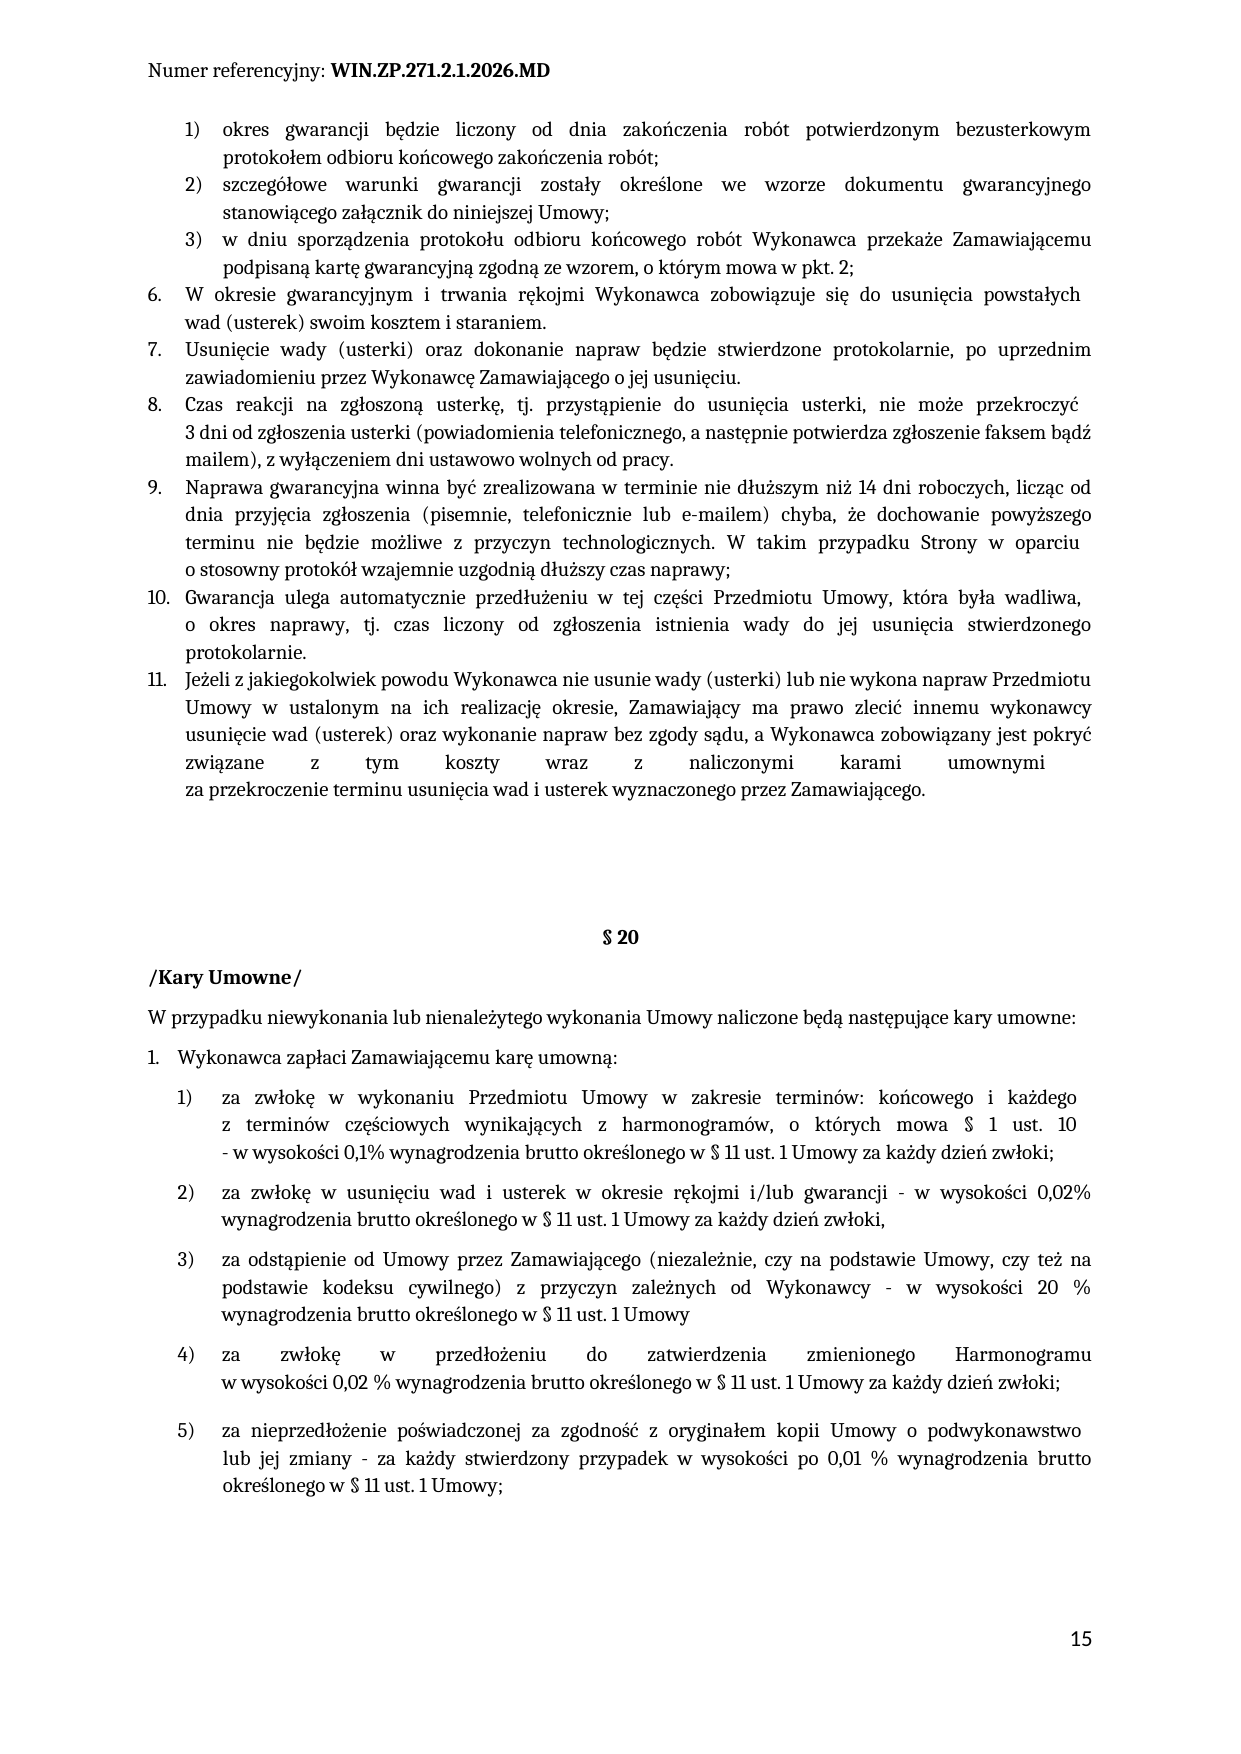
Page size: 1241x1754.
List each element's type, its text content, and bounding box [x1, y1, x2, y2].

list W okresie gwarancyjnym i trwania rękojmi Wykonawca zobowiązuje się do usunięcia powstałych wad (usterek) swoim kosztem i staraniem. [148, 283, 1092, 334]
text W przypadku niewykonania lub nienależytego wykonania Umowy naliczone będą następujące kary umowne: [148, 1006, 1092, 1029]
list za zwłokę w usunięciu wad i usterek w okresie rękojmi i/lub gwarancji - w wysokości 0,02% wynagrodzenia brutto określonego w § 11 ust. 1 Umowy za każdy dzień zwłoki, [177, 1181, 1092, 1232]
list za zwłokę w przedłożeniu do zatwierdzenia zmienionego Harmonogramu w wysokości 0,02 % wynagrodzenia brutto określonego w § 11 ust. 1 Umowy za każdy dzień zwłoki; [177, 1343, 1092, 1394]
list Jeżeli z jakiegokolwiek powodu Wykonawca nie usunie wady (usterki) lub nie wykona napraw Przedmiotu Umowy w ustalonym na ich realizację okresie, Zamawiający ma prawo zlecić innemu wykonawcy usunięcie wad (usterek) oraz wykonanie napraw bez zgody sądu, a Wykonawca zobowiązany jest pokryć związane z tym koszty wraz z naliczonymi karami umownymi za przekroczenie terminu usunięcia wad i usterek wyznaczonego przez Zamawiającego. [148, 668, 1092, 802]
text § 20 [148, 926, 1092, 949]
text /Kary Umowne/ [148, 966, 1092, 989]
list okres gwarancji będzie liczony od dnia zakończenia robót potwierdzonym bezusterkowym protokołem odbioru końcowego zakończenia robót; [185, 118, 1092, 169]
list Czas reakcji na zgłoszoną usterkę, tj. przystąpienie do usunięcia usterki, nie może przekroczyć 3 dni od zgłoszenia usterki (powiadomienia telefonicznego, a następnie potwierdza zgłoszenie faksem bądź mailem), z wyłączeniem dni ustawowo wolnych od pracy. [148, 393, 1092, 472]
list za zwłokę w wykonaniu Przedmiotu Umowy w zakresie terminów: końcowego i każdego z terminów częściowych wynikających z harmonogramów, o których mowa § 1 ust. 10 - w wysokości 0,1% wynagrodzenia brutto określonego w § 11 ust. 1 Umowy za każdy dzień zwłoki; [177, 1086, 1092, 1164]
list szczegółowe warunki gwarancji zostały określone we wzorze dokumentu gwarancyjnego stanowiącego załącznik do niniejszej Umowy; [185, 173, 1092, 224]
list Naprawa gwarancyjna winna być zrealizowana w terminie nie dłuższym niż 14 dni roboczych, licząc od dnia przyjęcia zgłoszenia (pisemnie, telefonicznie lub e-mailem) chyba, że dochowanie powyższego terminu nie będzie możliwe z przyczyn technologicznych. W takim przypadku Strony w oparciu o stosowny protokół wzajemnie uzgodnią dłuższy czas naprawy; [148, 476, 1092, 582]
list Usunięcie wady (usterki) oraz dokonanie napraw będzie stwierdzone protokolarnie, po uprzednim zawiadomieniu przez Wykonawcę Zamawiającego o jej usunięciu. [148, 338, 1092, 389]
list za odstąpienie od Umowy przez Zamawiającego (niezależnie, czy na podstawie Umowy, czy też na podstawie kodeksu cywilnego) z przyczyn zależnych od Wykonawcy - w wysokości 20 % wynagrodzenia brutto określonego w § 11 ust. 1 Umowy [177, 1248, 1092, 1327]
list Gwarancja ulega automatycznie przedłużeniu w tej części Przedmiotu Umowy, która była wadliwa, o okres naprawy, tj. czas liczony od zgłoszenia istnienia wady do jej usunięcia stwierdzonego protokolarnie. [148, 586, 1092, 664]
list w dniu sporządzenia protokołu odbioru końcowego robót Wykonawca przekaże Zamawiającemu podpisaną kartę gwarancyjną zgodną ze wzorem, o którym mowa w pkt. 2; [185, 228, 1092, 279]
list za nieprzedłożenie poświadczonej za zgodność z oryginałem kopii Umowy o podwykonawstwo lub jej zmiany - za każdy stwierdzony przypadek w wysokości po 0,01 % wynagrodzenia brutto określonego w § 11 ust. 1 Umowy; [177, 1419, 1092, 1498]
list Wykonawca zapłaci Zamawiającemu karę umowną: [148, 1046, 1092, 1069]
